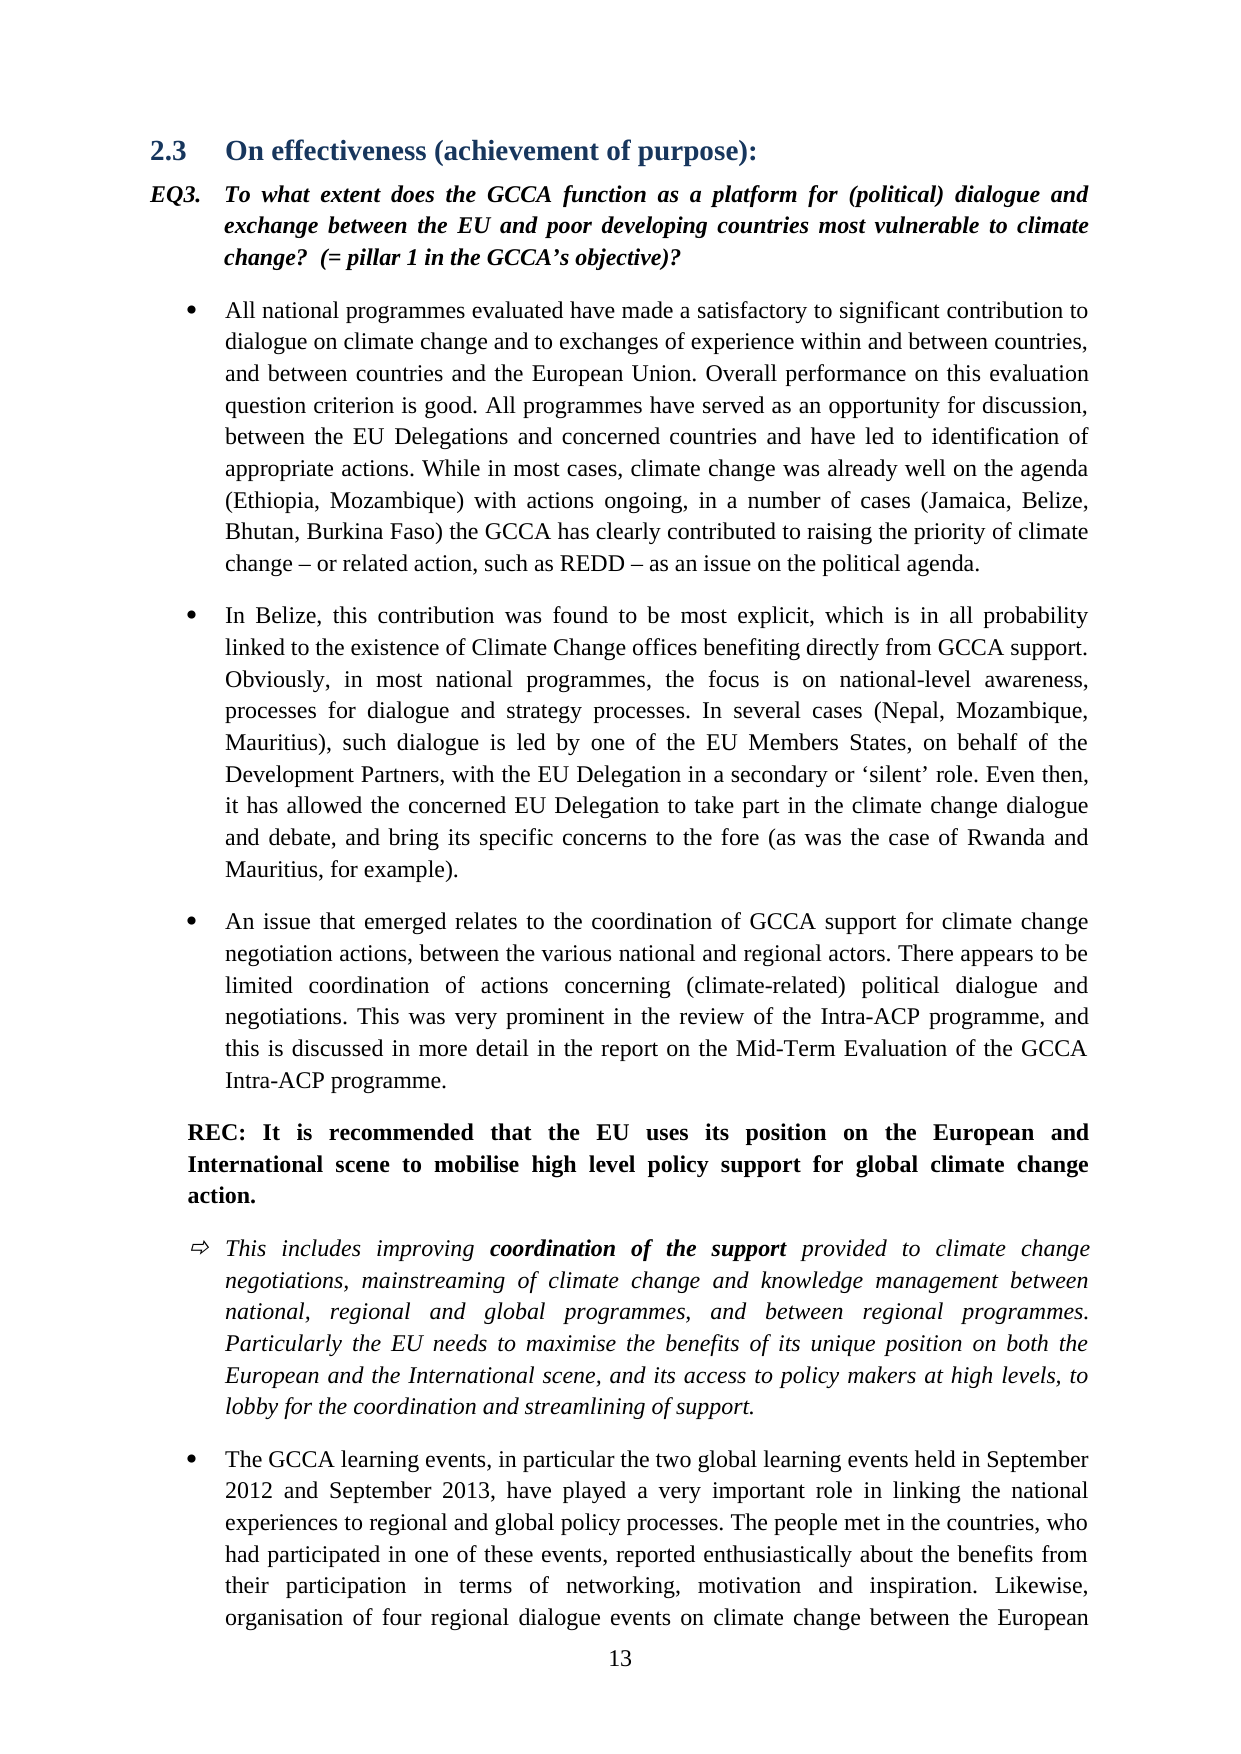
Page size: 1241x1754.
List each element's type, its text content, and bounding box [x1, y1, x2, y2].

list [187, 1445, 1090, 1631]
list All national programmes evaluated have made a satisfactory to significant contribution to dialogue on climate change and to exchanges of experience within and between countries, and between countries and the European Union. Overall performance on this evaluation question criterion is good. All programmes have served as an opportunity for discussion, between the EU Delegations and concerned countries and have led to identification of appropriate actions. While in most cases, climate change was already well on the agenda (Ethiopia, Mozambique) with actions ongoing, in a number of cases (Jamaica, Belize, Bhutan, Burkina Faso) the GCCA has clearly contributed to raising the priority of climate change – or related action, such as REDD – as an issue on the political agenda. [187, 296, 1090, 577]
text REC: It is recommended that the EU uses its position on the European and International scene to mobilise high level policy support for global climate change action. [187, 1118, 1090, 1209]
subtitle 2.3 On effectiveness (achievement of purpose): [150, 133, 1090, 166]
list In Belize, this contribution was found to be most explicit, which is in all probability linked to the existence of Climate Change offices benefiting directly from GCCA support. Obviously, in most national programmes, the focus is on national-level awareness, processes for dialogue and strategy processes. In several cases (Nepal, Mozambique, Mauritius), such dialogue is led by one of the EU Members States, on behalf of the Development Partners, with the EU Delegation in a secondary or ‘silent’ role. Even then, it has allowed the concerned EU Delegation to take part in the climate change dialogue and debate, and bring its specific concerns to the fore (as was the case of Rwanda and Mauritius, for example). [187, 601, 1090, 882]
list This includes improving coordination of the support provided to climate change negotiations, mainstreaming of climate change and knowledge management between national, regional and global programmes, and between regional programmes. Particularly the EU needs to maximise the benefits of its unique position on both the European and the International scene, and its access to policy makers at high levels, to lobby for the coordination and streamlining of support. [187, 1234, 1090, 1420]
list An issue that emerged relates to the coordination of GCCA support for climate change negotiation actions, between the various national and regional actors. There appears to be limited coordination of actions concerning (climate-related) political dialogue and negotiations. This was very prominent in the review of the Intra-ACP programme, and this is discussed in more detail in the report on the Mid-Term Evaluation of the GCCA Intra-ACP programme. [187, 907, 1090, 1093]
text EQ3. To what extent does the GCCA function as a platform for (political) dialogue and exchange between the EU and poor developing countries most vulnerable to climate change? (= pillar 1 in the GCCA’s objective)? [150, 180, 1090, 271]
